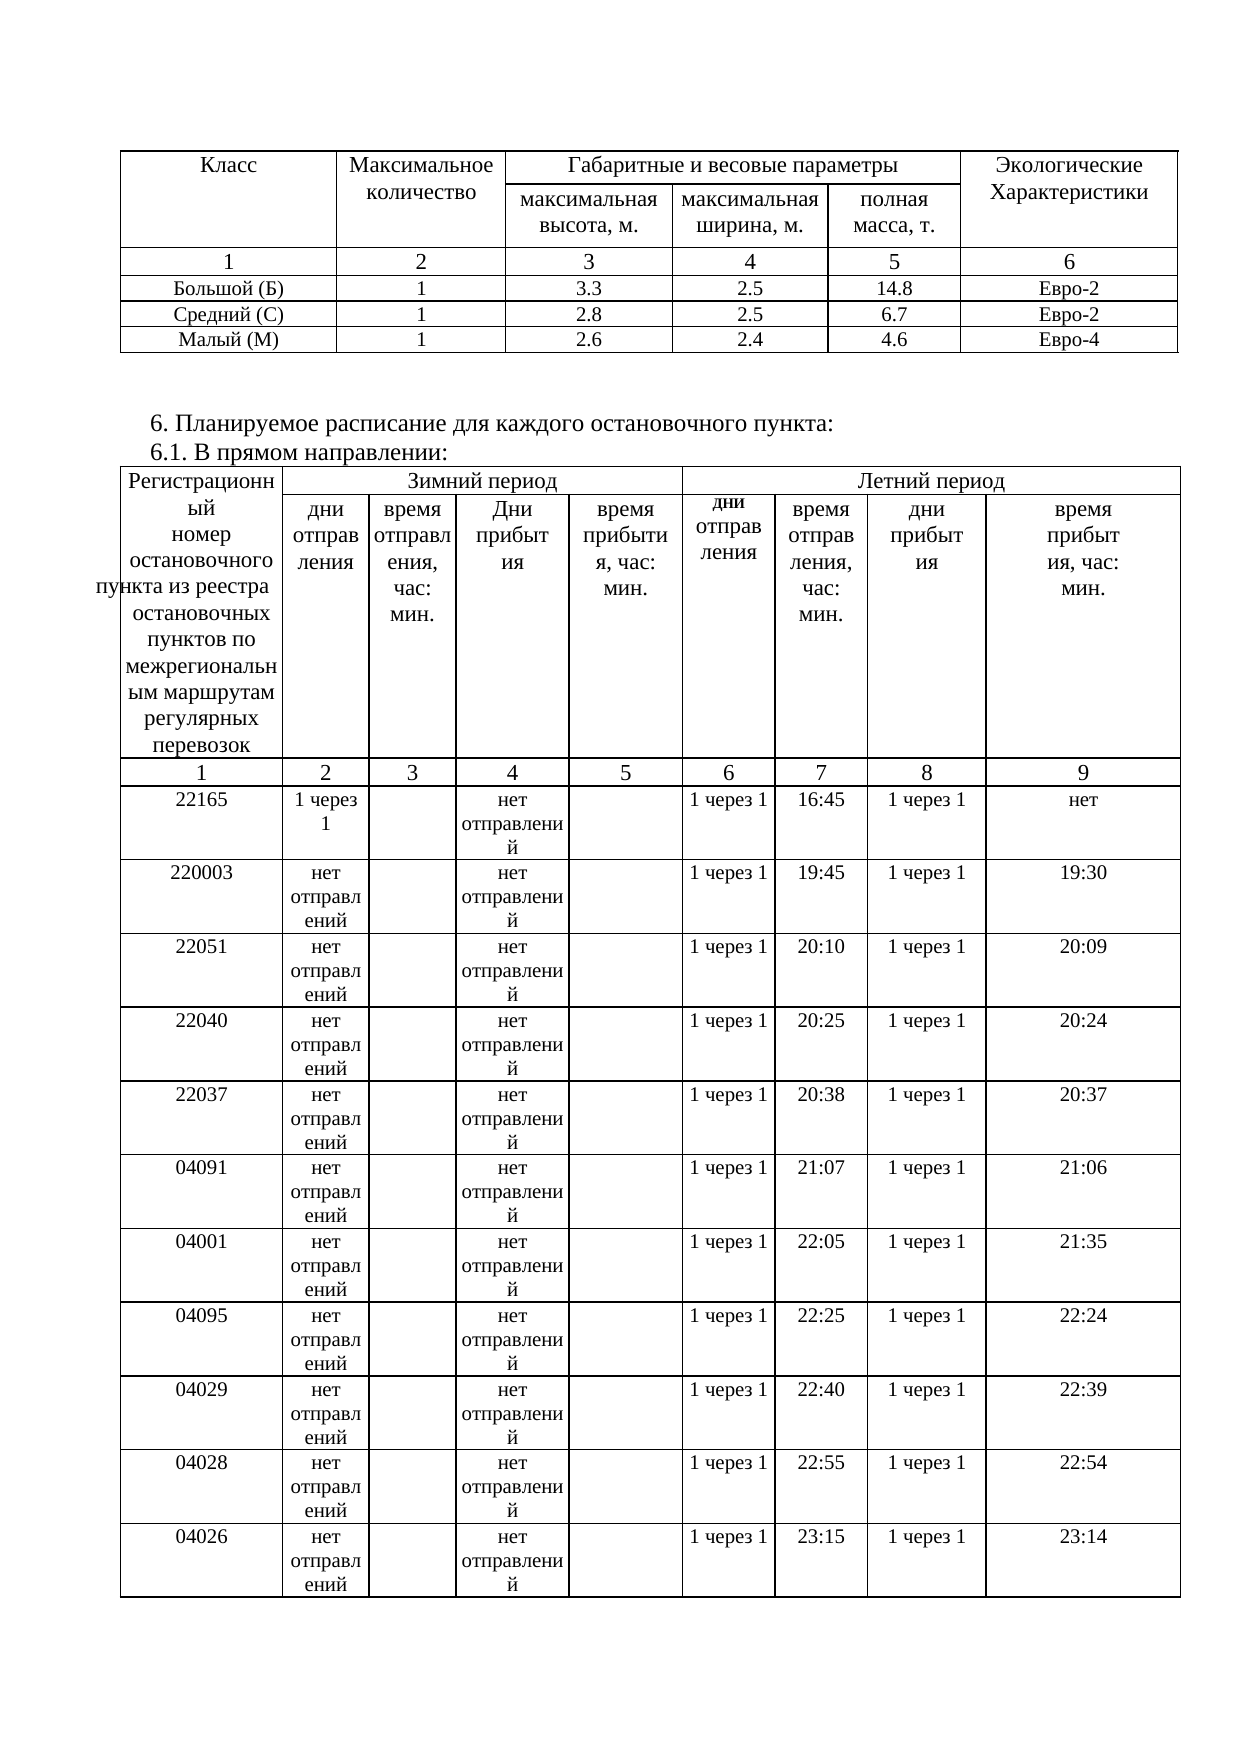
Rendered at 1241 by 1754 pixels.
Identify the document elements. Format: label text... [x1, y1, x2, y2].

table_cell [370, 860, 455, 932]
table_cell Средний (С) [121, 302, 336, 326]
table_cell 2.8 [506, 302, 672, 326]
table_cell нет отправлений [283, 1377, 368, 1449]
table_cell [370, 1524, 455, 1596]
table_cell 04029 [121, 1377, 282, 1449]
table_cell 5 [829, 248, 960, 274]
table_cell максимальная высота, м. [506, 185, 672, 247]
table_cell [370, 1082, 455, 1154]
table_cell 04091 [121, 1155, 282, 1227]
table_cell 20:09 [987, 934, 1180, 1006]
table_cell время прибыт ия, час: мин. [987, 495, 1180, 757]
table_cell 4 [457, 759, 568, 785]
table_cell 21:07 [776, 1155, 867, 1227]
table_cell 2.6 [506, 327, 672, 351]
table_cell Дни прибыт ия [457, 495, 568, 757]
table_cell [370, 1377, 455, 1449]
table_cell [370, 1155, 455, 1227]
table_cell дни прибыт ия [868, 495, 985, 757]
table_header Экологические Характеристики [961, 152, 1177, 247]
table_cell [570, 1303, 682, 1375]
table_cell нет отправлений [457, 1303, 568, 1375]
table_cell 21:35 [987, 1229, 1180, 1301]
table_cell 1 [121, 759, 282, 785]
table_cell нет отправлений [457, 1155, 568, 1227]
table_cell Евро-2 [961, 276, 1177, 300]
table_cell 1 через 1 [283, 787, 368, 859]
table_cell [570, 1008, 682, 1080]
table_cell нет отправлений [283, 934, 368, 1006]
table_cell 21:06 [987, 1155, 1180, 1227]
table_cell 2.4 [673, 327, 827, 351]
table_cell 1 через 1 [868, 1155, 985, 1227]
table_cell 22:40 [776, 1377, 867, 1449]
table_cell Евро-2 [961, 302, 1177, 326]
table_cell время отправ ления, час: мин. [776, 495, 867, 757]
table_header Регистрационный номер остановочного пункта из реестра остановочных пунктов по межрегиональным маршрутам регулярных перевозок [121, 467, 282, 757]
table_cell нет отправлений [283, 1524, 368, 1596]
text 6. Планируемое расписание для каждого остановочного пункта: [150, 408, 1090, 437]
table_cell 7 [776, 759, 867, 785]
table_header Летний период [683, 467, 1180, 493]
table_cell 19:45 [776, 860, 867, 932]
table_cell 16:45 [776, 787, 867, 859]
table_cell нет отправлений [283, 860, 368, 932]
table_cell 1 через 1 [868, 1229, 985, 1301]
table_cell [370, 1450, 455, 1522]
table_cell [570, 1524, 682, 1596]
table_cell 22040 [121, 1008, 282, 1080]
table_cell 1 через 1 [683, 1008, 774, 1080]
table_cell 1 [337, 302, 505, 326]
table_cell 1 через 1 [868, 1450, 985, 1522]
table_cell 23:14 [987, 1524, 1180, 1596]
table_cell [570, 860, 682, 932]
table_cell нет отправлений [457, 934, 568, 1006]
table_cell 22165 [121, 787, 282, 859]
table_cell [570, 1155, 682, 1227]
table_cell [570, 787, 682, 859]
table_cell 20:24 [987, 1008, 1180, 1080]
table_cell 1 через 1 [683, 1450, 774, 1522]
table_cell 6.7 [829, 302, 960, 326]
table_cell [370, 1229, 455, 1301]
table_cell 3 [506, 248, 672, 274]
table_cell нет отправлений [283, 1155, 368, 1227]
table_cell 20:37 [987, 1082, 1180, 1154]
table_cell 1 через 1 [683, 860, 774, 932]
table_cell 3.3 [506, 276, 672, 300]
table_cell 1 через 1 [683, 1303, 774, 1375]
table_cell 04028 [121, 1450, 282, 1522]
table_cell нет отправлений [457, 1082, 568, 1154]
table_cell [370, 1303, 455, 1375]
table_cell нет отправлений [457, 1229, 568, 1301]
table_cell 22:05 [776, 1229, 867, 1301]
table_cell 5 [570, 759, 682, 785]
table_cell 1 через 1 [868, 1303, 985, 1375]
table_cell 1 через 1 [868, 1377, 985, 1449]
table_cell [570, 934, 682, 1006]
table_cell полная масса, т. [829, 185, 960, 247]
table_cell 6 [683, 759, 774, 785]
table_cell 2 [337, 248, 505, 274]
table_cell 1 [121, 248, 336, 274]
table_cell 22:54 [987, 1450, 1180, 1522]
table_cell 8 [868, 759, 985, 785]
table_cell [570, 1082, 682, 1154]
table_cell 1 через 1 [683, 1524, 774, 1596]
table_header Габаритные и весовые параметры [506, 152, 960, 183]
table_cell 1 [337, 276, 505, 300]
table_cell нет отправлений [457, 1450, 568, 1522]
table_cell ДНИ отправ ления [683, 495, 774, 757]
table_cell [570, 1450, 682, 1522]
table_cell [370, 1008, 455, 1080]
table_cell 22051 [121, 934, 282, 1006]
table_cell 1 через 1 [868, 787, 985, 859]
table_cell 2.5 [673, 302, 827, 326]
table_cell нет отправлений [457, 1008, 568, 1080]
table_cell 04026 [121, 1524, 282, 1596]
table_cell 04001 [121, 1229, 282, 1301]
table_cell 22:24 [987, 1303, 1180, 1375]
table_cell максимальная ширина, м. [673, 185, 827, 247]
table_header Максимальное количество [337, 152, 505, 247]
table_cell нет отправлений [457, 860, 568, 932]
table_cell 23:15 [776, 1524, 867, 1596]
table_cell 14.8 [829, 276, 960, 300]
table_cell 1 через 1 [683, 1155, 774, 1227]
table_cell 2 [283, 759, 368, 785]
table_cell время прибыти я, час: мин. [570, 495, 682, 757]
text 6.1. В прямом направлении: [150, 437, 1090, 466]
table_cell 04095 [121, 1303, 282, 1375]
table_cell 1 через 1 [683, 1229, 774, 1301]
table_cell 1 через 1 [683, 1082, 774, 1154]
table_cell нет отправлений [283, 1082, 368, 1154]
table_cell 1 через 1 [683, 787, 774, 859]
table_cell нет отправлений [457, 1524, 568, 1596]
table_cell Евро-4 [961, 327, 1177, 351]
table_cell 1 через 1 [683, 934, 774, 1006]
table_cell нет отправлений [283, 1008, 368, 1080]
table_header Зимний период [283, 467, 682, 493]
table_cell Большой (Б) [121, 276, 336, 300]
table_cell 22037 [121, 1082, 282, 1154]
table_cell 2.5 [673, 276, 827, 300]
table_cell нет отправлений [283, 1450, 368, 1522]
table_cell [570, 1229, 682, 1301]
table_cell [370, 787, 455, 859]
table_cell 4 [673, 248, 827, 274]
table_cell нет отправлений [283, 1229, 368, 1301]
table_cell 20:10 [776, 934, 867, 1006]
table_cell [370, 934, 455, 1006]
table_cell 1 через 1 [868, 934, 985, 1006]
table_cell нет [987, 787, 1180, 859]
table_cell 3 [370, 759, 455, 785]
table_cell Малый (М) [121, 327, 336, 351]
table_cell 1 [337, 327, 505, 351]
table_cell 22:55 [776, 1450, 867, 1522]
table_cell 22:25 [776, 1303, 867, 1375]
table_header Класс [121, 152, 336, 247]
table_cell 20:25 [776, 1008, 867, 1080]
table_cell 1 через 1 [868, 1524, 985, 1596]
table_cell 1 через 1 [868, 1082, 985, 1154]
table_cell нет отправлений [457, 1377, 568, 1449]
table_cell нет отправлений [457, 787, 568, 859]
table_cell 4.6 [829, 327, 960, 351]
table_cell 220003 [121, 860, 282, 932]
table_cell 20:38 [776, 1082, 867, 1154]
table_cell 1 через 1 [868, 1008, 985, 1080]
table_cell 6 [961, 248, 1177, 274]
table_cell 22:39 [987, 1377, 1180, 1449]
table_cell время отправл ения, час: мин. [370, 495, 455, 757]
table_cell нет отправлений [283, 1303, 368, 1375]
table_cell 9 [987, 759, 1180, 785]
table_cell 1 через 1 [683, 1377, 774, 1449]
table_cell [570, 1377, 682, 1449]
table_cell дни отправ ления [283, 495, 368, 757]
table_cell 19:30 [987, 860, 1180, 932]
table_cell 1 через 1 [868, 860, 985, 932]
